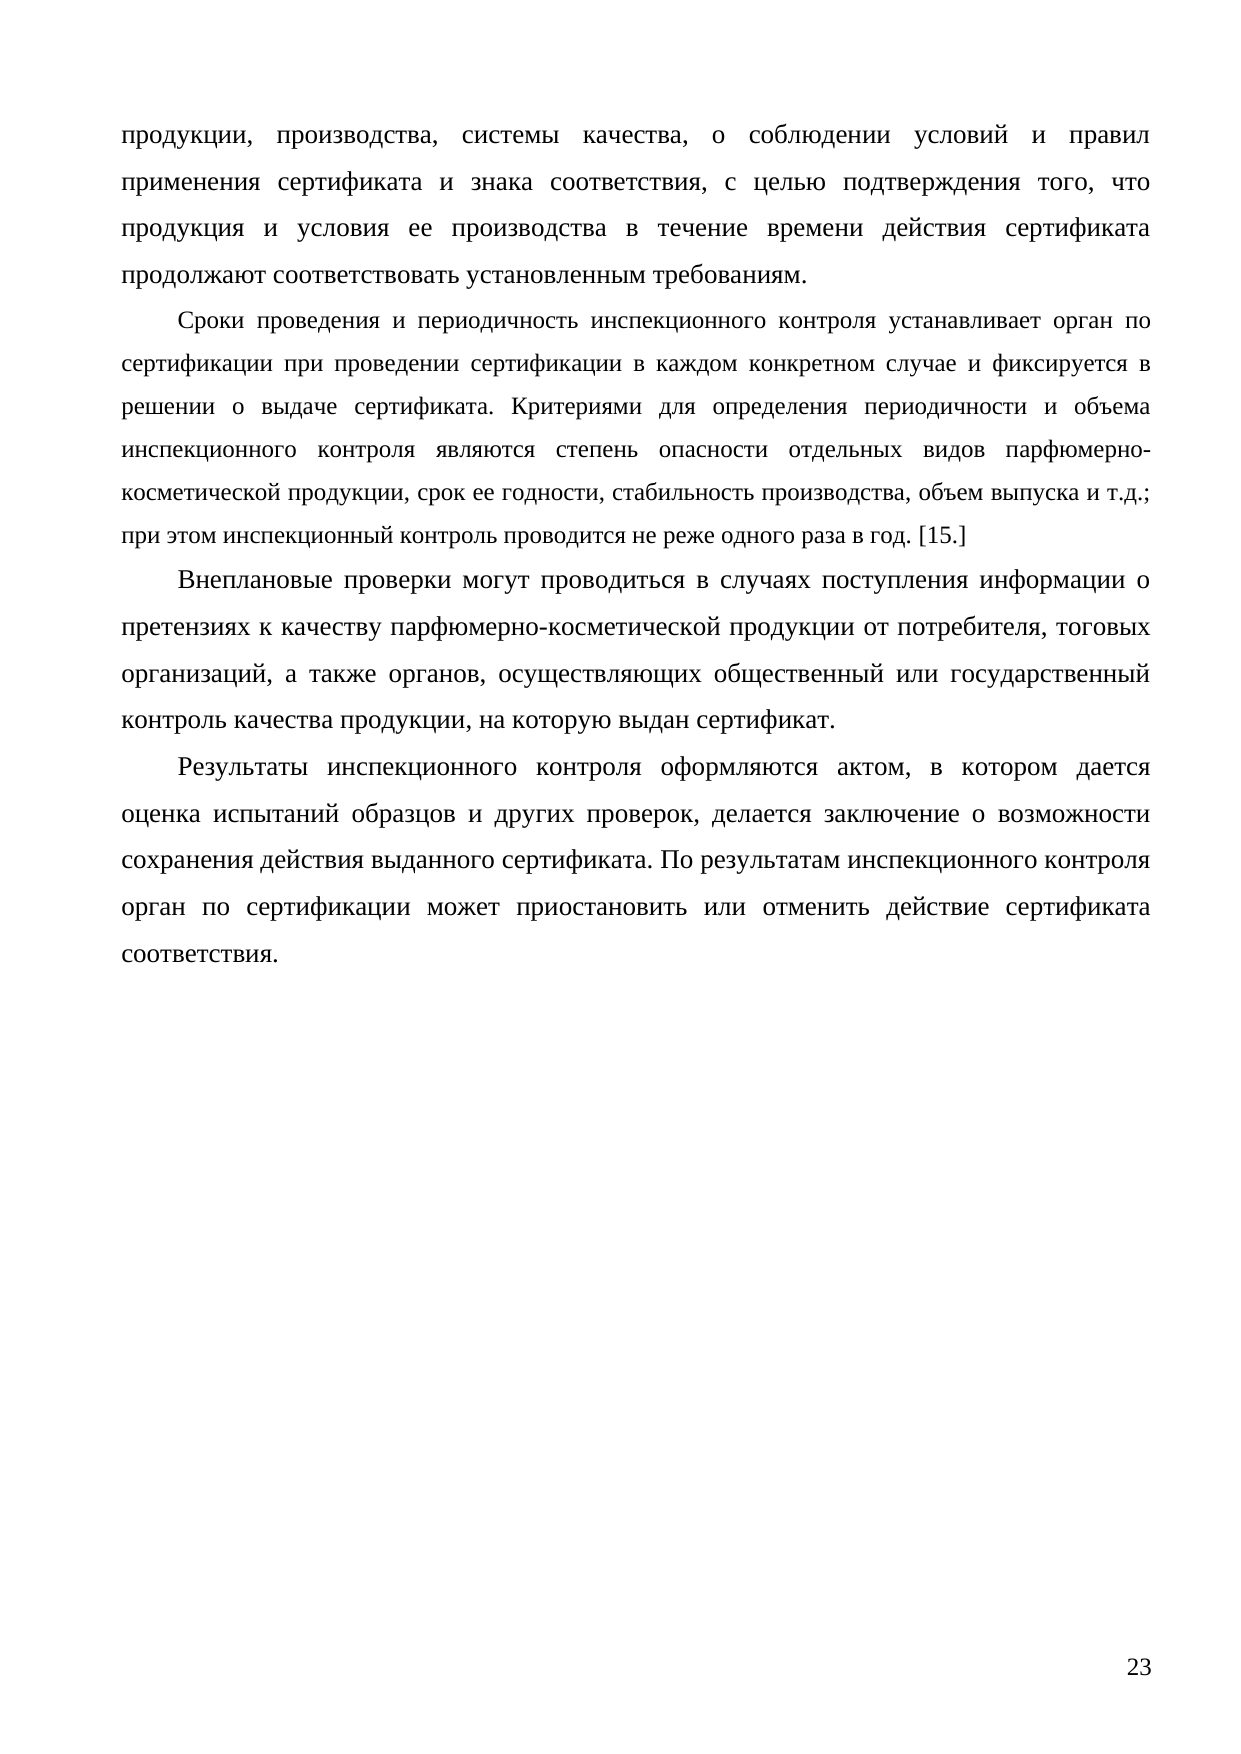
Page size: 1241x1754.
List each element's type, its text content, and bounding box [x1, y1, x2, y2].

text Результаты инспекционного контроля оформляются актом, в котором дается оценка испытаний образцов и других проверок, делается заключение о возможности сохранения действия выданного сертификата. По результатам инспекционного контроля орган по сертификации может приостановить или отменить действие сертификата соответствия. [121, 750, 1152, 968]
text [121, 118, 1152, 289]
text Внеплановые проверки могут проводиться в случаях поступления информации о претензиях к качеству парфюмерно-косметической продукции от потребителя, тоговых организаций, а также органов, осуществляющих общественный или государственный контроль качества продукции, на которую выдан сертификат. [121, 563, 1152, 735]
text Сроки проведения и периодичность инспекционного контроля устанавливает орган по сертификации при проведении сертификации в каждом конкретном случае и фиксируется в решении о выдаче сертификата. Критериями для определения периодичности и объема инспекционного контроля являются степень опасности отдельных видов парфюмерно-косметической продукции, срок ее годности, стабильность производства, объем выпуска и т.д.; при этом инспекционный контроль проводится не реже одного раза в год. [15.] [121, 305, 1152, 549]
